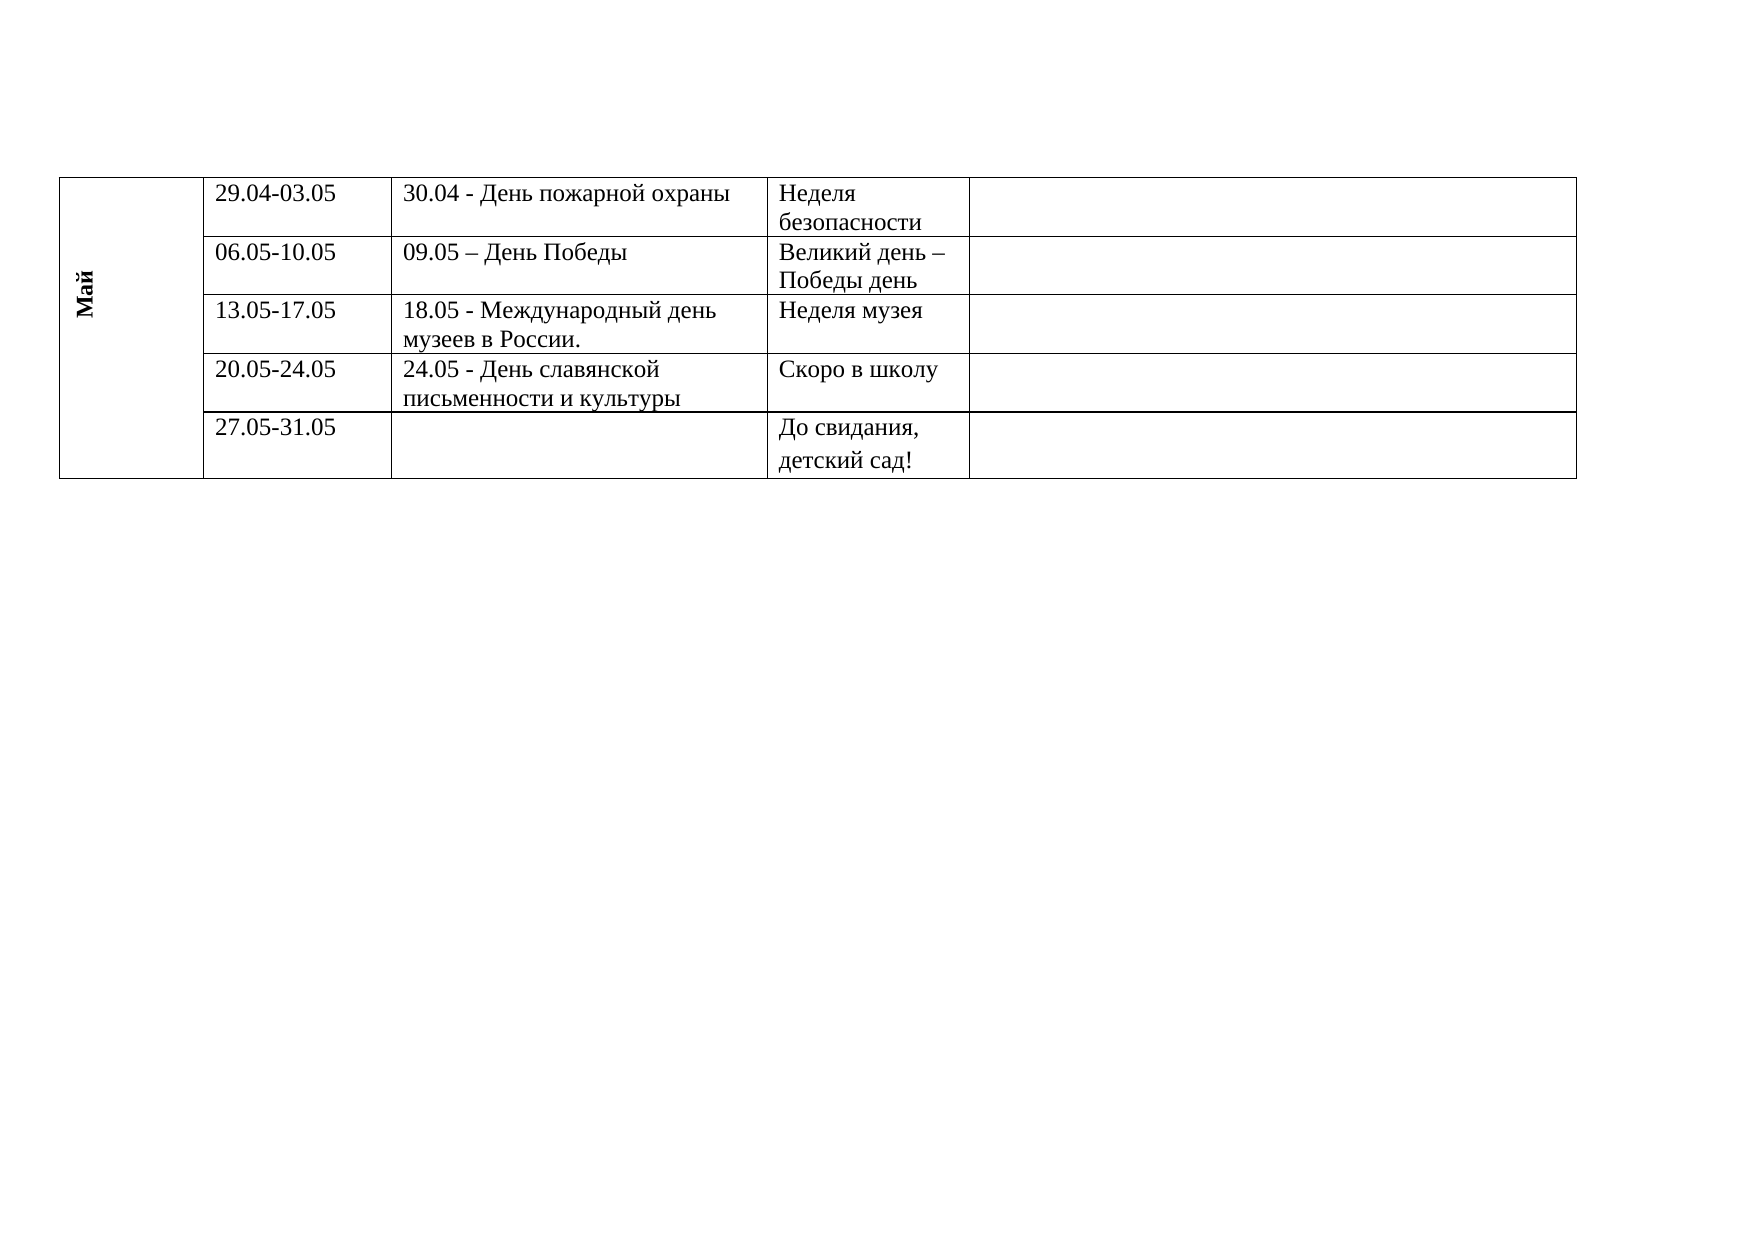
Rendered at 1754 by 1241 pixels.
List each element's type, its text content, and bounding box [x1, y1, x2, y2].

table_cell [970, 237, 1576, 294]
table_cell 18.05 - Международный день музеев в России. [392, 295, 767, 353]
table_cell [970, 295, 1576, 353]
table_cell 06.05-10.05 [204, 237, 391, 294]
table_cell Скоро в школу [768, 354, 969, 411]
table_cell [970, 178, 1576, 236]
table_cell Май [60, 178, 203, 478]
table_cell 27.05-31.05 [204, 413, 391, 478]
table_cell Неделя безопасности [768, 178, 969, 236]
table_cell 09.05 – День Победы [392, 237, 767, 294]
table_cell [970, 354, 1576, 411]
table_cell 20.05-24.05 [204, 354, 391, 411]
table_cell 30.04 - День пожарной охраны [392, 178, 767, 236]
table_cell 24.05 - День славянской письменности и культуры [392, 354, 767, 411]
table_cell До свидания, детский сад! [768, 413, 969, 478]
table_cell Великий день – Победы день [768, 237, 969, 294]
table_cell 29.04-03.05 [204, 178, 391, 236]
table_cell 13.05-17.05 [204, 295, 391, 353]
table_cell [392, 413, 767, 478]
table_cell Неделя музея [768, 295, 969, 353]
table_cell [970, 413, 1576, 478]
